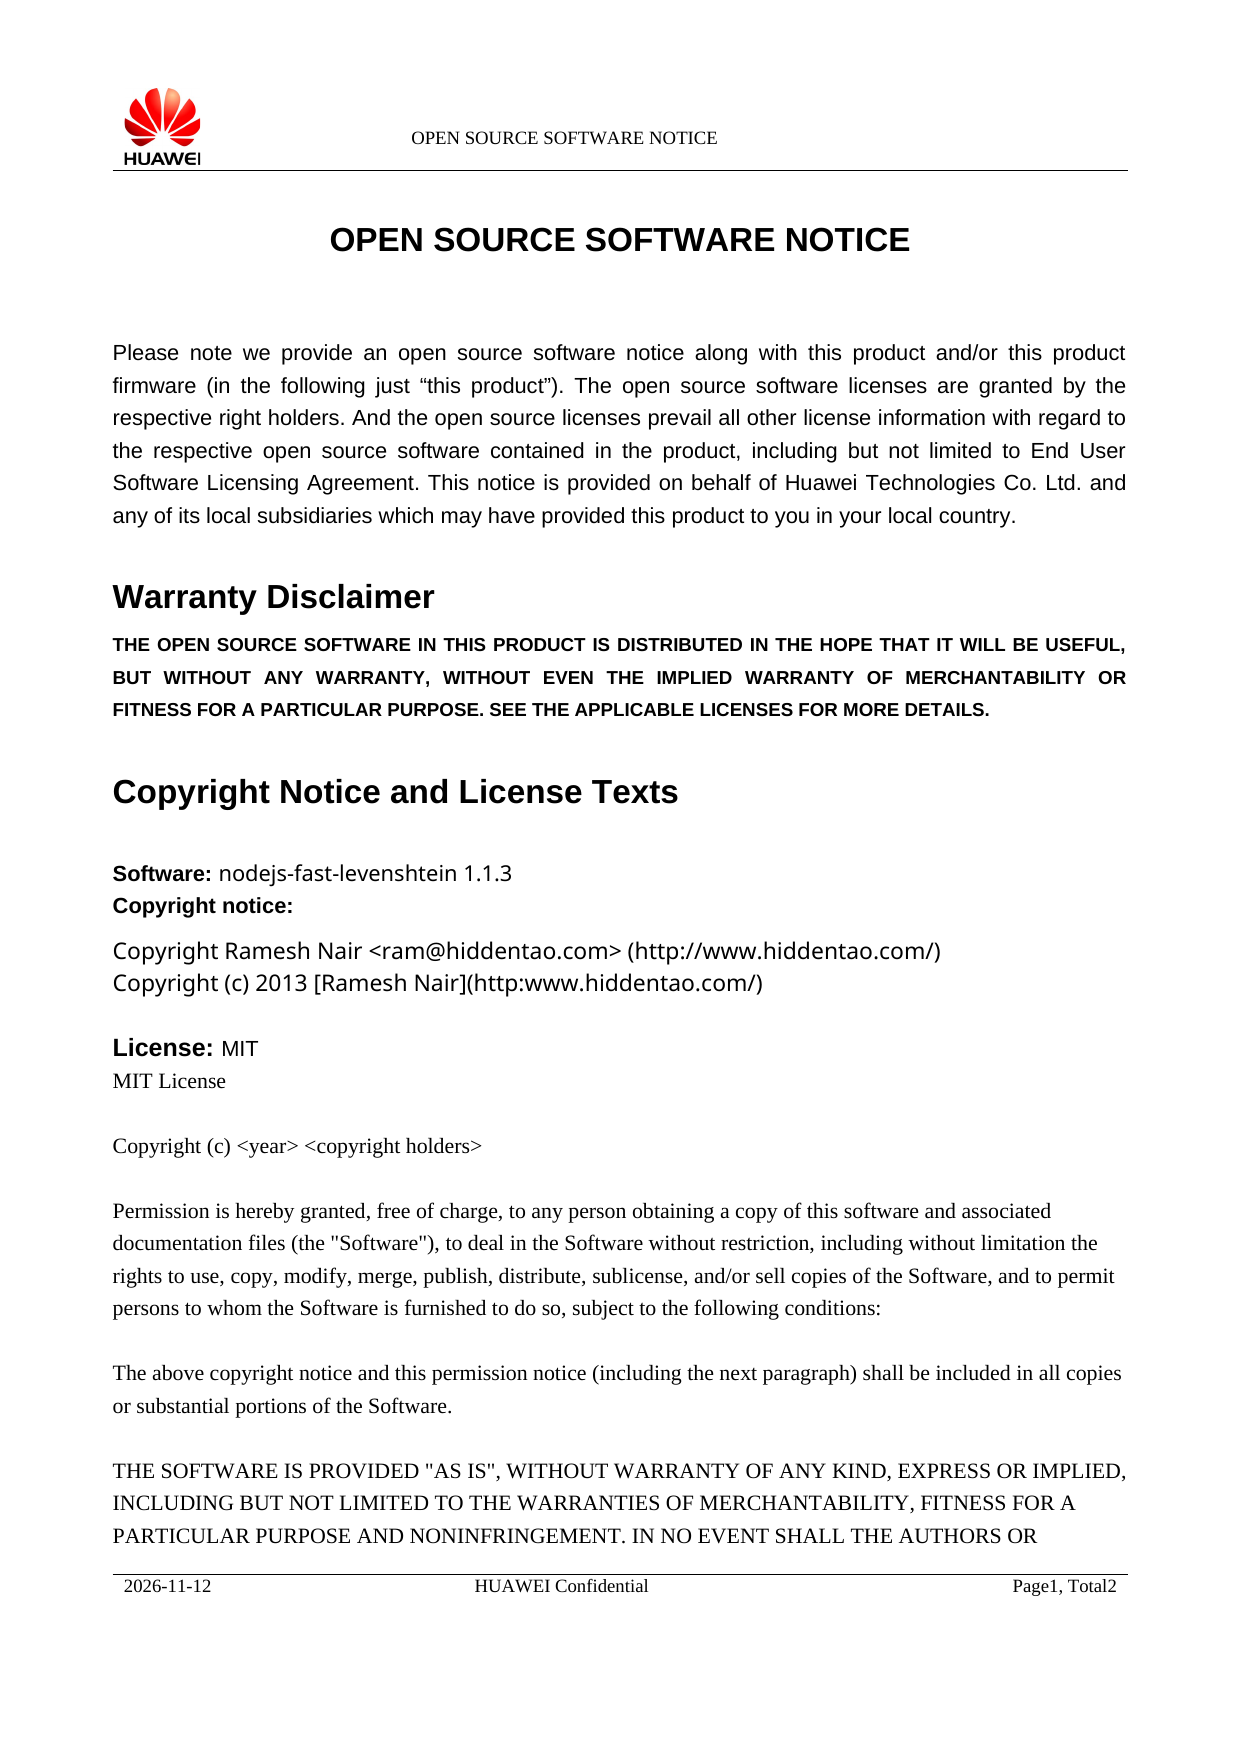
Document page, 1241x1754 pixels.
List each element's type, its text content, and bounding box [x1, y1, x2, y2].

title Software: nodejs-fast-levenshtein 1.1.3 [112, 856, 1128, 889]
text The open source software in this product is distributed in the hope that it will be useful, but WITHOUT ANY WARRANTY, without even the implied warranty of MERCHANTABILITY or FITNESS FOR A PARTICULAR PURPOSE. See the applicable licenses for more details. [112, 629, 1128, 726]
text License: MIT [112, 1031, 1128, 1064]
picture [124, 88, 201, 165]
text Please note we provide an open source software notice along with this product and/or this product firmware (in the following just “this product”). The open source software licenses are granted by the respective right holders. And the open source licenses prevail all other license information with regard to the respective open source software contained in the product, including but not limited to End User Software Licensing Agreement. This notice is provided on behalf of Huawei Technologies Co. Ltd. and any of its local subsidiaries which may have provided this product to you in your local country. [112, 336, 1128, 531]
text Warranty Disclaimer [112, 564, 1128, 629]
text Copyright notice: [112, 889, 1128, 921]
text Copyright Ramesh Nair <ram@hiddentao.com> (http://www.hiddentao.com/) Copyright (c) 2013 [Ramesh Nair](http:www.hiddentao.com/) [112, 934, 1128, 1031]
text OPEN SOURCE SOFTWARE NOTICE [112, 206, 1128, 271]
text Copyright Notice and License Texts [112, 759, 1128, 824]
